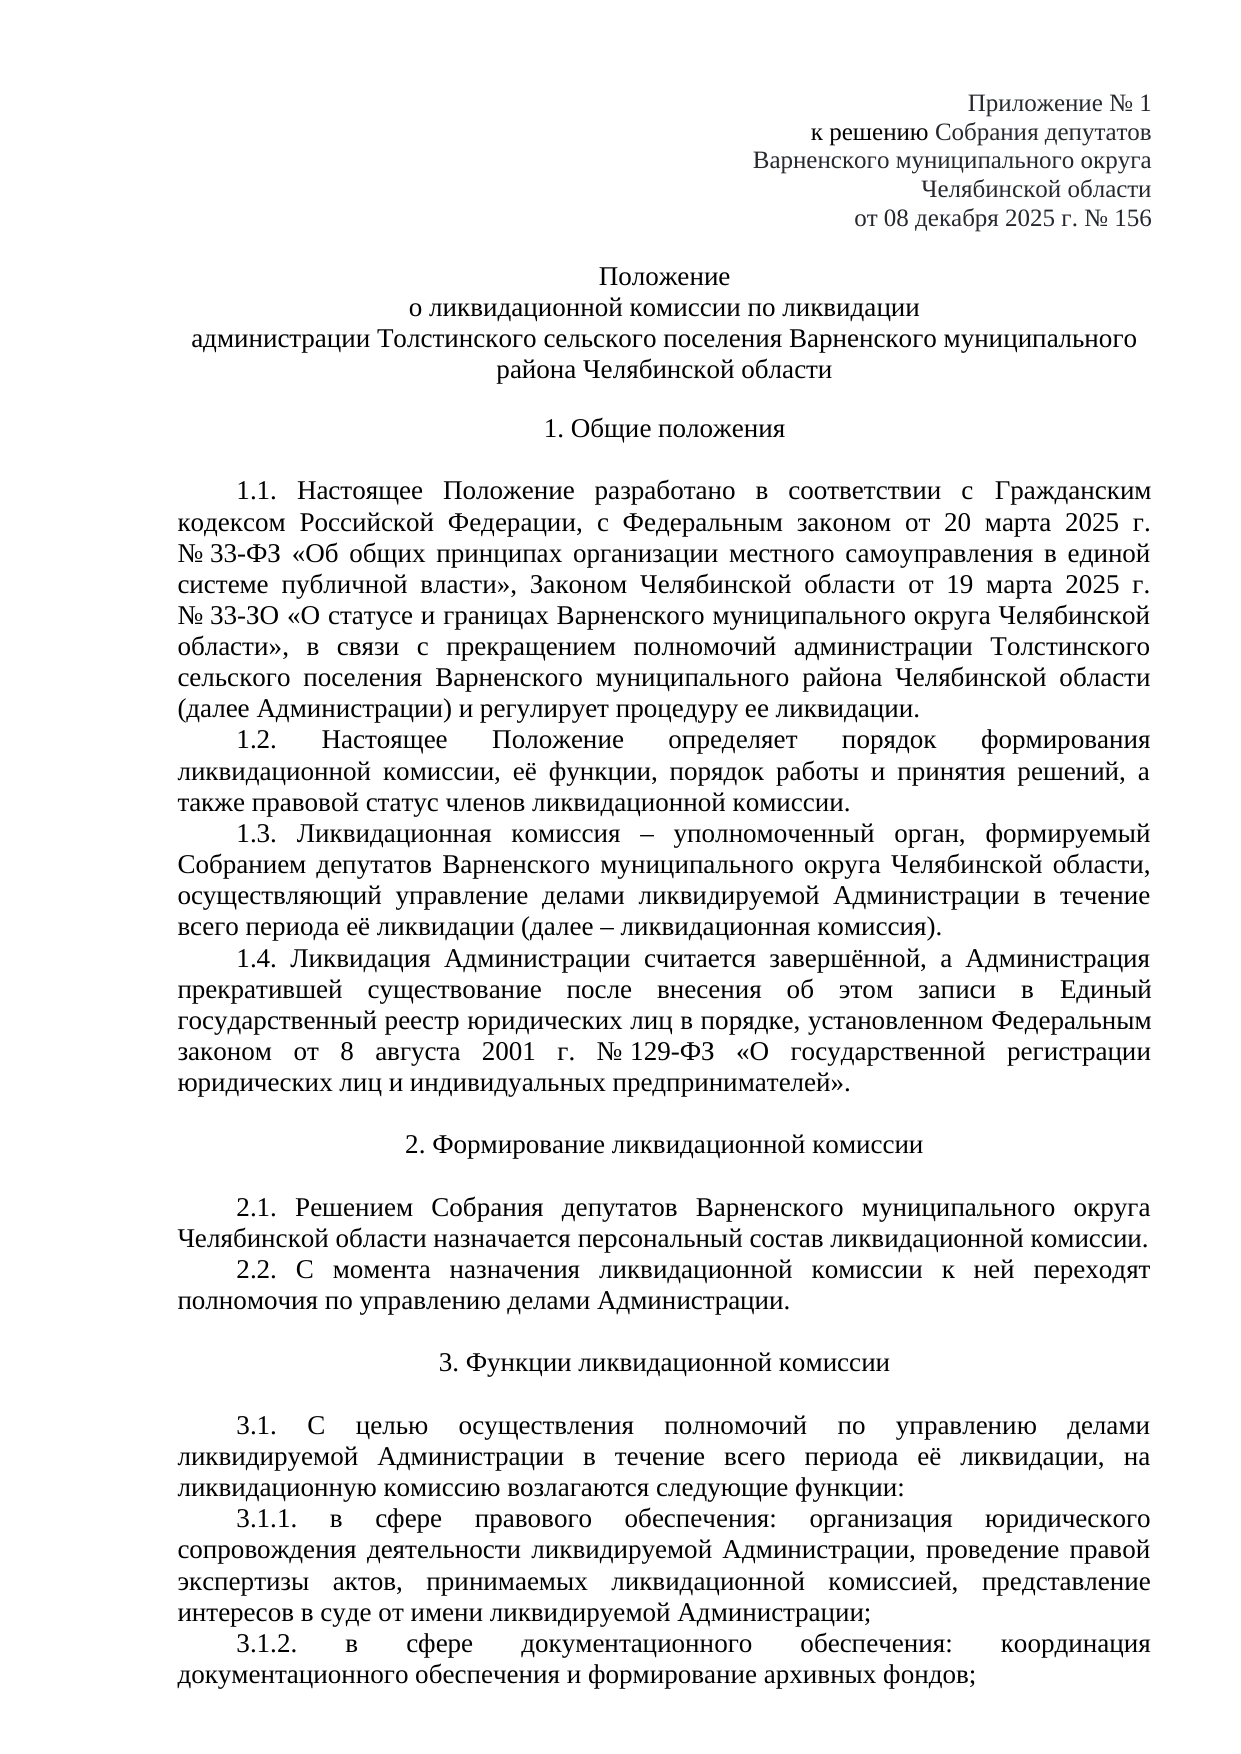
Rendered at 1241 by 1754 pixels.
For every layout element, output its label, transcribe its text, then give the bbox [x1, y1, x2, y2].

text 2.2. С момента назначения ликвидационной комиссии к ней переходят полномочия по управлению делами Администрации. [177, 1253, 1152, 1315]
text 1.3. Ликвидационная комиссия – уполномоченный орган, формируемый Собранием депутатов Варненского муниципального округа Челябинской области, осуществляющий управление делами ликвидируемой Администрации в течение всего периода её ликвидации (далее – ликвидационная комиссия). [177, 817, 1152, 942]
text 3. Функции ликвидационной комиссии [177, 1347, 1152, 1378]
text Приложение № 1 к решению Собрания депутатов Варненского муниципального округа [177, 88, 1152, 174]
text 3.1.1. в сфере правового обеспечения: организация юридического сопровождения деятельности ликвидируемой Администрации, проведение правой экспертизы актов, принимаемых ликвидационной комиссией, представление интересов в суде от имени ликвидируемой Администрации; [177, 1502, 1152, 1627]
text 2.1. Решением Собрания депутатов Варненского муниципального округа Челябинской области назначается персональный состав ликвидационной комиссии. [177, 1191, 1152, 1253]
text 1.4. Ликвидация Администрации считается завершённой, а Администрация прекратившей существование после внесения об этом записи в Единый государственный реестр юридических лиц в порядке, установленном Федеральным законом от 8 августа 2001 г. № 129-ФЗ «О государственной регистрации юридических лиц и индивидуальных предпринимателей». [177, 942, 1152, 1097]
text 1.1. Настоящее Положение разработано в соответствии с Гражданским кодексом Российской Федерации, с Федеральным законом от 20 марта 2025 г. № 33-ФЗ «Об общих принципах организации местного самоуправления в единой системе публичной власти», Законом Челябинской области от 19 марта 2025 г. № 33-ЗО «О статусе и границах Варненского муниципального округа Челябинской области», в связи с прекращением полномочий администрации Толстинского сельского поселения Варненского муниципального района Челябинской области (далее Администрации) и регулирует процедуру ее ликвидации. [177, 474, 1152, 724]
text 3.1. С целью осуществления полномочий по управлению делами ликвидируемой Администрации в течение всего периода её ликвидации, на ликвидационную комиссию возлагаются следующие функции: [177, 1409, 1152, 1502]
text 2. Формирование ликвидационной комиссии [177, 1128, 1152, 1160]
text 1. Общие положения [177, 412, 1152, 443]
text 3.1.2. в сфере документационного обеспечения: координация документационного обеспечения и формирование архивных фондов; [177, 1627, 1152, 1689]
text Положение о ликвидационной комиссии по ликвидации [177, 259, 1152, 322]
text 1.2. Настоящее Положение определяет порядок формирования ликвидационной комиссии, её функции, порядок работы и принятия решений, а также правовой статус членов ликвидационной комиссии. [177, 724, 1152, 817]
text администрации Толстинского сельского поселения Варненского муниципального района Челябинской области [177, 322, 1152, 384]
text Челябинской области от 08 декабря 2025 г. № 156 [177, 174, 1152, 232]
